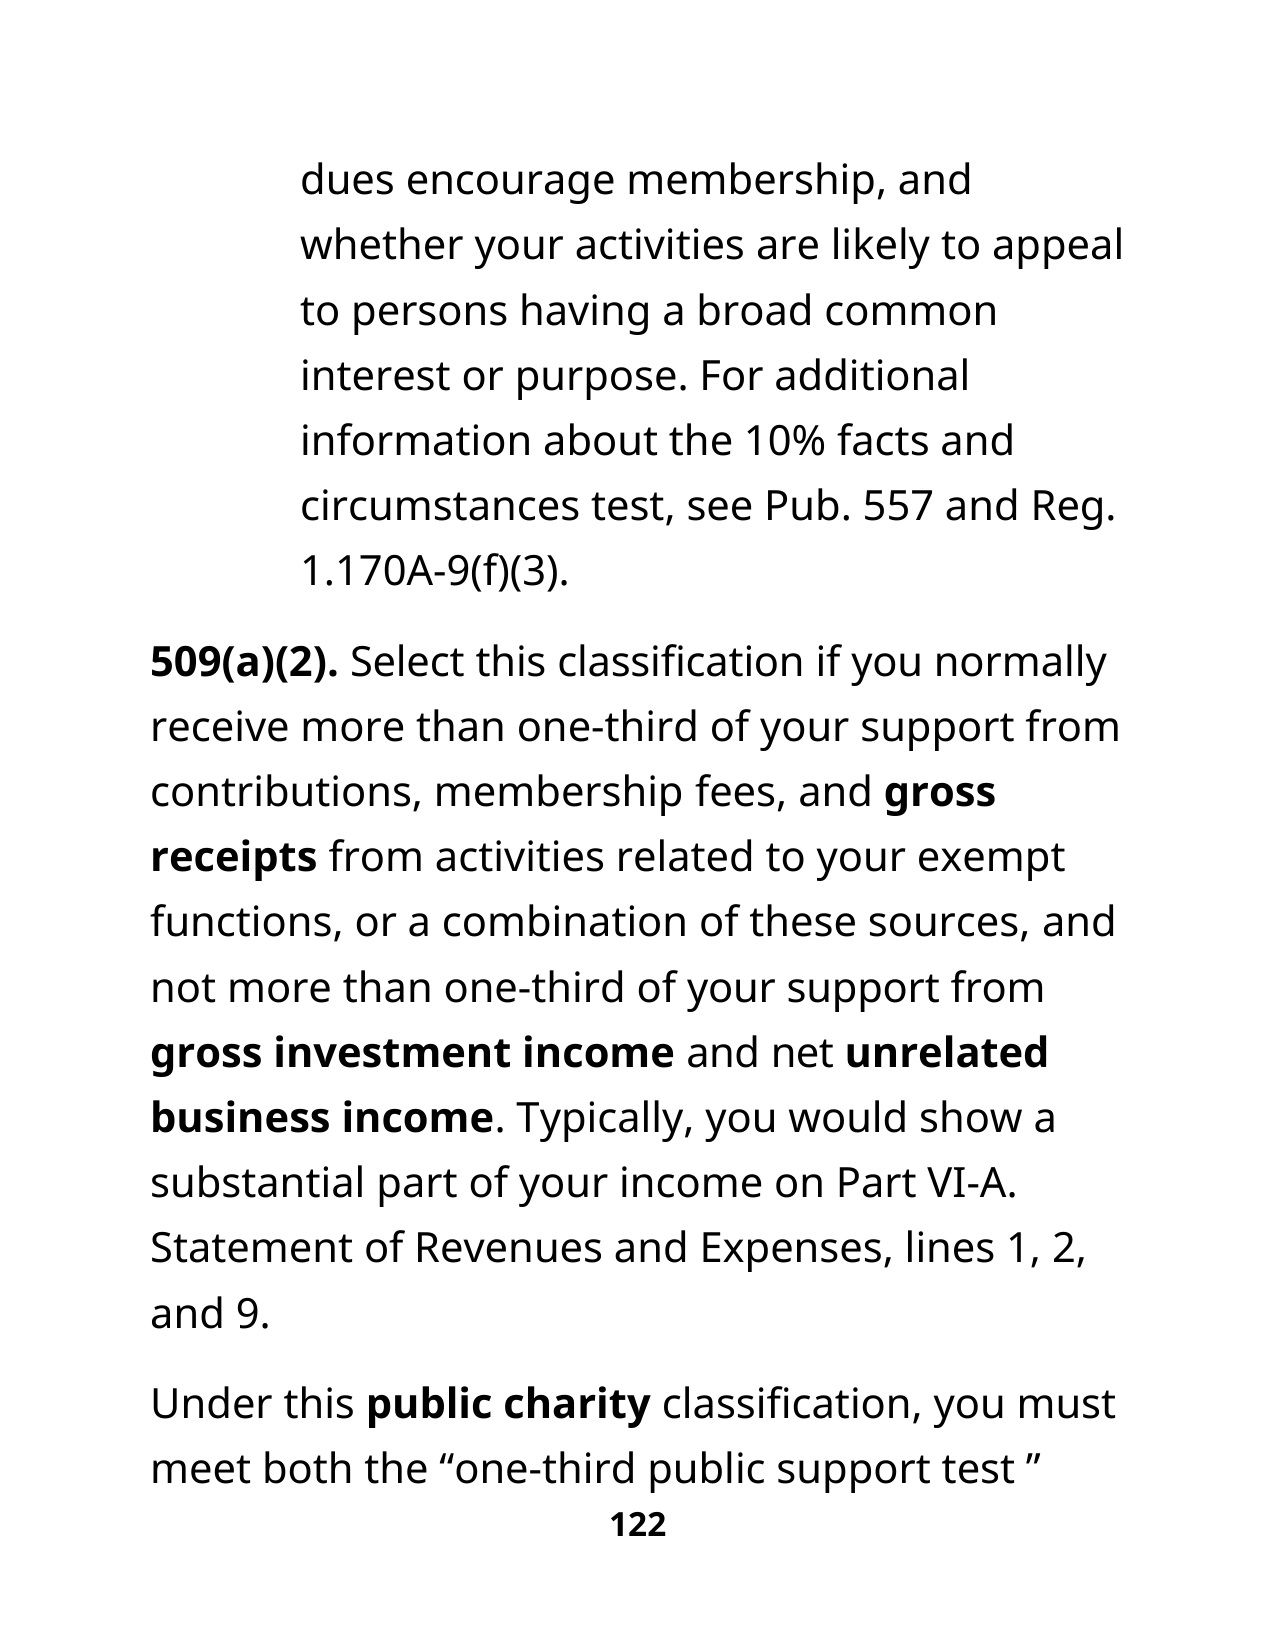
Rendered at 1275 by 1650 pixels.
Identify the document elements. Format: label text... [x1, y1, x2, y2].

text 509(a)(2). Select this classification if you normally receive more than one-third of your support from contributions, membership fees, and gross receipts from activities related to your exempt functions, or a combination of these sources, and not more than one-third of your support from gross investment income and net unrelated business income. Typically, you would show a substantial part of your income on Part VI-A. Statement of Revenues and Expenses, lines 1, 2, and 9. [150, 631, 1125, 1340]
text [150, 1374, 1125, 1496]
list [187, 150, 1125, 598]
